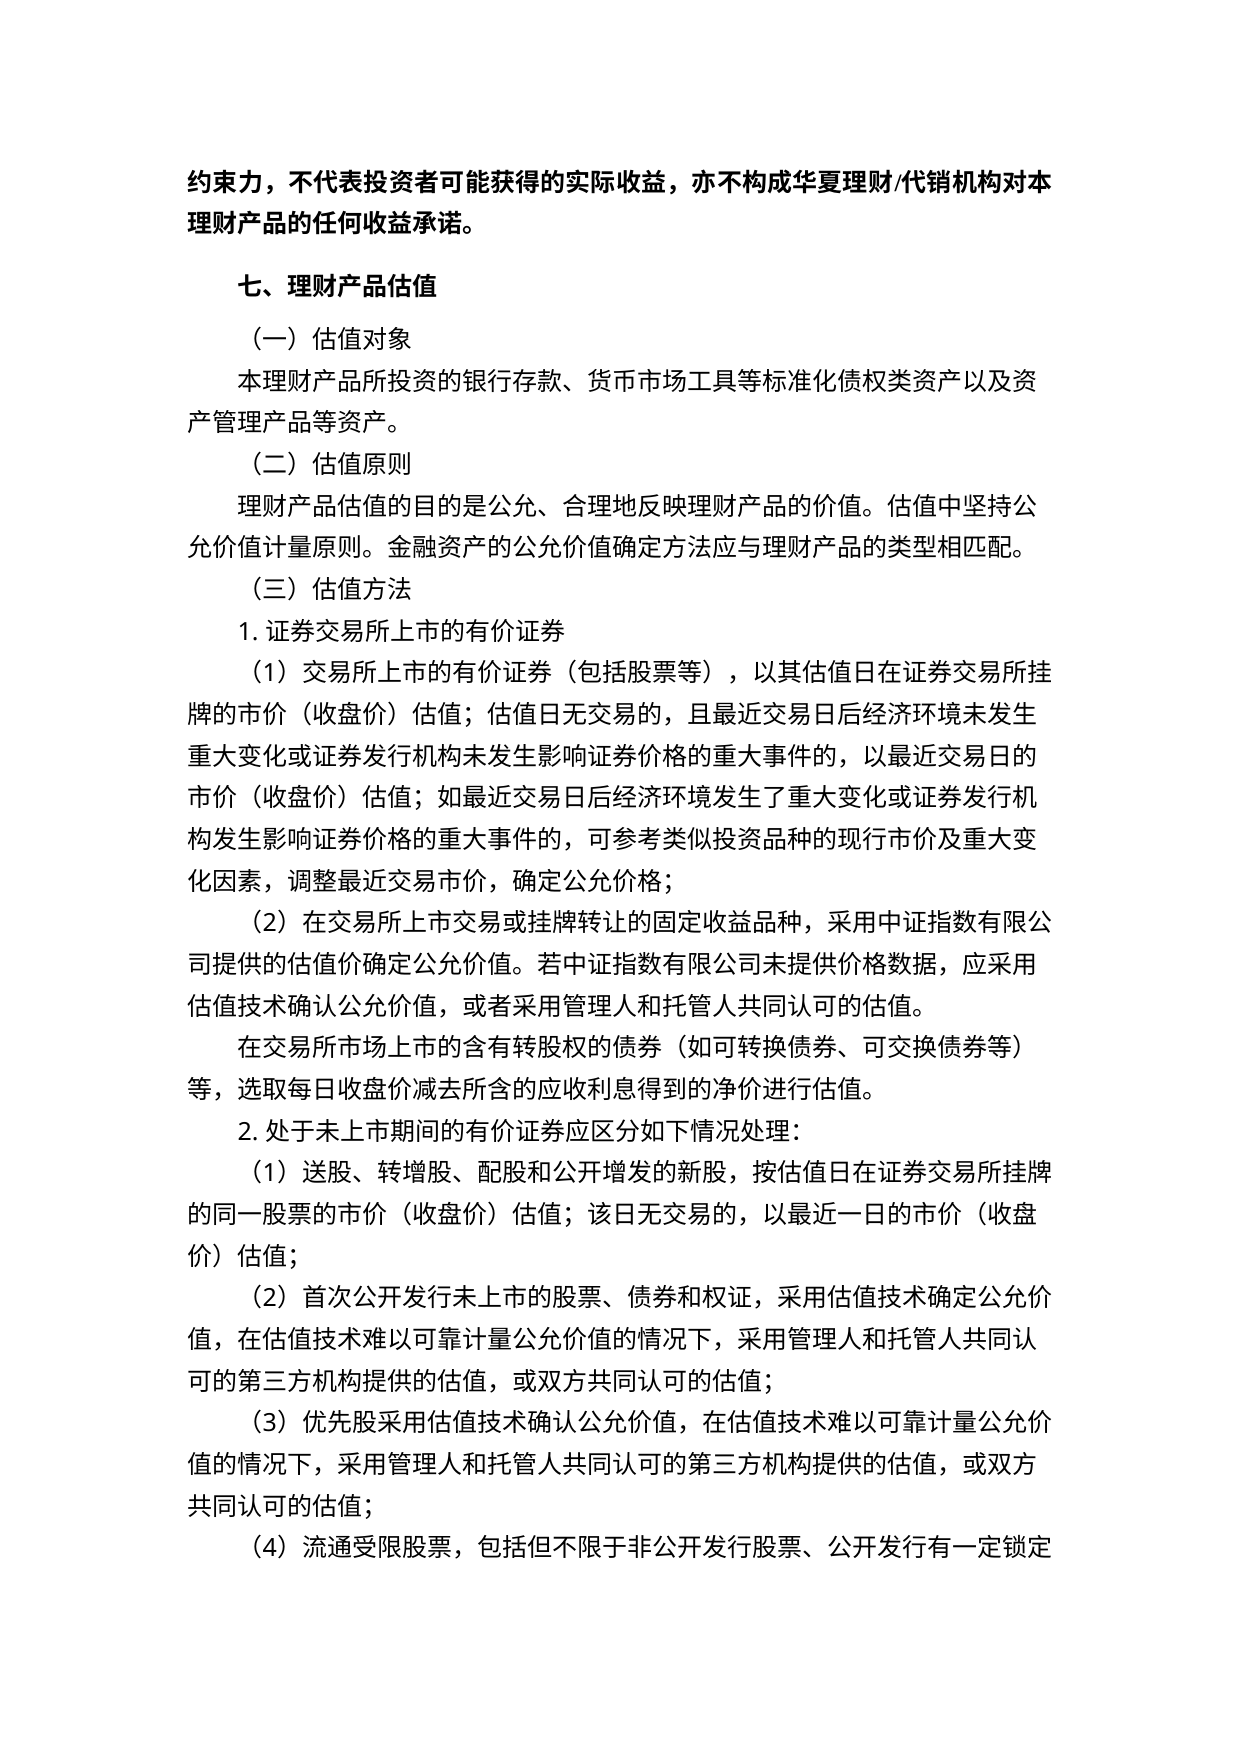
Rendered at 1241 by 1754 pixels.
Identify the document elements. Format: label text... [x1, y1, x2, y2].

text （一）估值对象 [187, 319, 1053, 356]
text （3）优先股采用估值技术确认公允价值，在估值技术难以可靠计量公允价值的情况下，采用管理人和托管人共同认可的第三方机构提供的估值，或双方共同认可的估值； [187, 1403, 1053, 1522]
text 在交易所市场上市的含有转股权的债券（如可转换债券、可交换债券等）等，选取每日收盘价减去所含的应收利息得到的净价进行估值。 [187, 1028, 1053, 1106]
text 2. 处于未上市期间的有价证券应区分如下情况处理： [187, 1111, 1053, 1147]
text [187, 162, 1053, 240]
text （1）送股、转增股、配股和公开增发的新股，按估值日在证券交易所挂牌的同一股票的市价（收盘价）估值；该日无交易的，以最近一日的市价（收盘价）估值； [187, 1153, 1053, 1272]
text （2）在交易所上市交易或挂牌转让的固定收益品种，采用中证指数有限公司提供的估值价确定公允价值。若中证指数有限公司未提供价格数据，应采用估值技术确认公允价值，或者采用管理人和托管人共同认可的估值。 [187, 903, 1053, 1022]
text （二）估值原则 [187, 444, 1053, 481]
text （1）交易所上市的有价证券（包括股票等），以其估值日在证券交易所挂牌的市价（收盘价）估值；估值日无交易的，且最近交易日后经济环境未发生重大变化或证券发行机构未发生影响证券价格的重大事件的，以最近交易日的市价（收盘价）估值；如最近交易日后经济环境发生了重大变化或证券发行机构发生影响证券价格的重大事件的，可参考类似投资品种的现行市价及重大变化因素，调整最近交易市价，确定公允价格； [187, 653, 1053, 897]
text 1. 证券交易所上市的有价证券 [187, 611, 1053, 647]
text （三）估值方法 [187, 569, 1053, 606]
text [187, 1528, 1053, 1564]
text 理财产品估值的目的是公允、合理地反映理财产品的价值。估值中坚持公允价值计量原则。金融资产的公允价值确定方法应与理财产品的类型相匹配。 [187, 486, 1053, 564]
text 本理财产品所投资的银行存款、货币市场工具等标准化债权类资产以及资产管理产品等资产。 [187, 361, 1053, 439]
text （2）首次公开发行未上市的股票、债券和权证，采用估值技术确定公允价值，在估值技术难以可靠计量公允价值的情况下，采用管理人和托管人共同认可的第三方机构提供的估值，或双方共同认可的估值； [187, 1278, 1053, 1397]
text 七、理财产品估值 [187, 262, 1053, 303]
